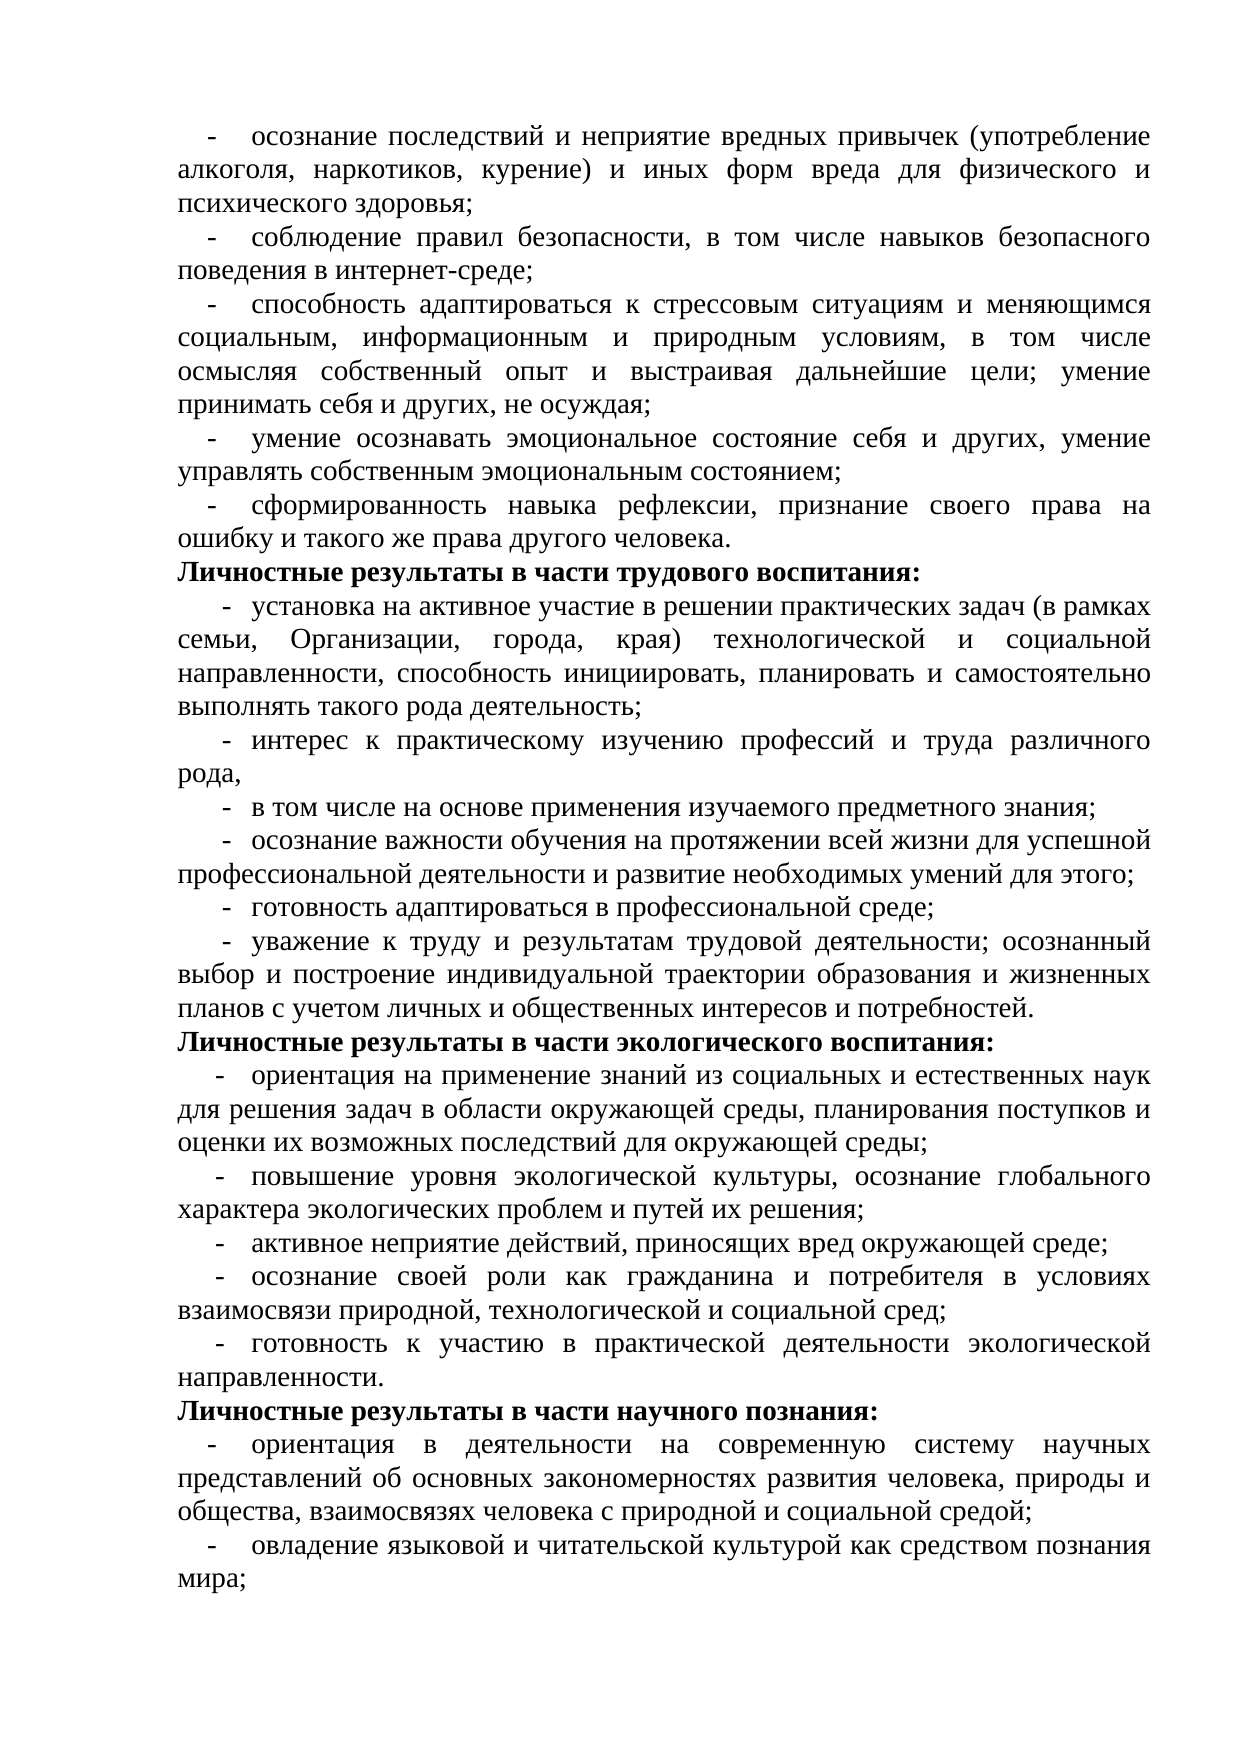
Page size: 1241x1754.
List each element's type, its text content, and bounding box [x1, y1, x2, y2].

list в том числе на основе применения изучаемого предметного знания; [177, 789, 1152, 822]
list интерес к практическому изучению профессий и труда различного рода, [177, 722, 1152, 789]
list соблюдение правил безопасности, в том числе навыков безопасного поведения в интернет-среде; [177, 219, 1152, 286]
list умение осознавать эмоциональное состояние себя и других, умение управлять собственным эмоциональным состоянием; [177, 420, 1152, 487]
list ориентация на применение знаний из социальных и естественных наук для решения задач в области окружающей среды, планирования поступков и оценки их возможных последствий для окружающей среды; [177, 1057, 1152, 1158]
list осознание последствий и неприятие вредных привычек (употребление алкоголя, наркотиков, курение) и иных форм вреда для физического и психического здоровья; [177, 118, 1152, 219]
list повышение уровня экологической культуры, осознание глобального характера экологических проблем и путей их решения; [177, 1158, 1152, 1225]
list осознание важности обучения на протяжении всей жизни для успешной профессиональной деятельности и развитие необходимых умений для этого; [177, 822, 1152, 889]
list готовность адаптироваться в профессиональной среде; [177, 889, 1152, 923]
list готовность к участию в практической деятельности экологической направленности. [177, 1326, 1152, 1393]
list ориентация в деятельности на современную систему научных представлений об основных закономерностях развития человека, природы и общества, взаимосвязях человека с природной и социальной средой; [177, 1426, 1152, 1527]
list способность адаптироваться к стрессовым ситуациям и меняющимся социальным, информационным и природным условиям, в том числе осмысляя собственный опыт и выстраивая дальнейшие цели; умение принимать себя и других, не осуждая; [177, 286, 1152, 420]
list уважение к труду и результатам трудовой деятельности; осознанный выбор и построение индивидуальной траектории образования и жизненных планов с учетом личных и общественных интересов и потребностей. [177, 923, 1152, 1024]
list осознание своей роли как гражданина и потребителя в условиях взаимосвязи природной, технологической и социальной сред; [177, 1258, 1152, 1326]
list установка на активное участие в решении практических задач (в рамках семьи, Организации, города, края) технологической и социальной направленности, способность инициировать, планировать и самостоятельно выполнять такого рода деятельность; [177, 588, 1152, 722]
list сформированность навыка рефлексии, признание своего права на ошибку и такого же права другого человека. [177, 487, 1152, 554]
text Личностные результаты в части научного познания: [177, 1393, 1152, 1426]
list овладение языковой и читательской культурой как средством познания мира; [177, 1527, 1152, 1594]
list активное неприятие действий, приносящих вред окружающей среде; [177, 1225, 1152, 1258]
text Личностные результаты в части трудового воспитания: [177, 554, 1152, 588]
text Личностные результаты в части экологического воспитания: [177, 1024, 1152, 1057]
